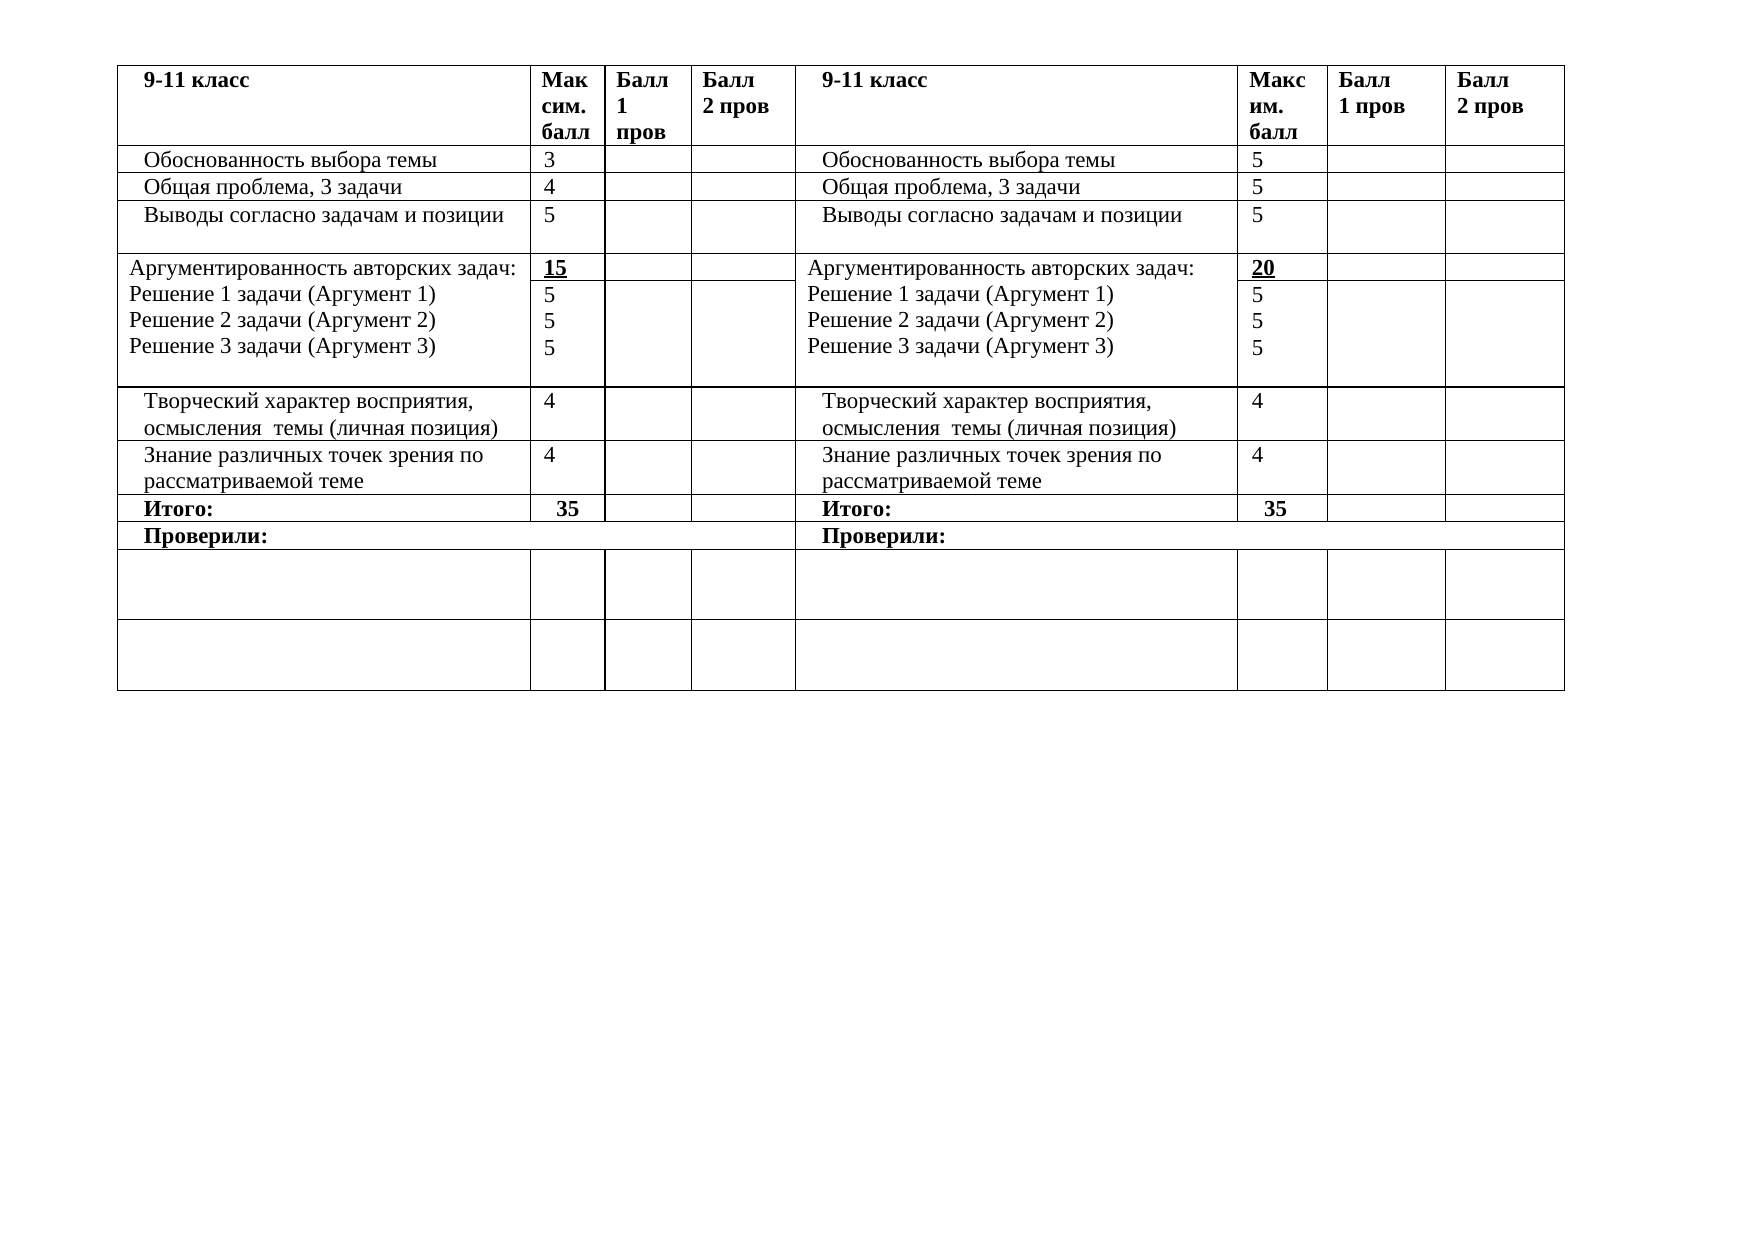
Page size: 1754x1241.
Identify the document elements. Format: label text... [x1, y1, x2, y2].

table_cell Выводы согласно задачам и позиции [796, 201, 1237, 252]
table_cell Творческий характер восприятия, осмысления темы (личная позиция) [796, 388, 1237, 440]
table_cell Выводы согласно задачам и позиции [118, 201, 530, 252]
table_cell 5 [1238, 173, 1327, 199]
table_cell [1328, 146, 1445, 172]
table_cell Знание различных точек зрения по рассматриваемой теме [118, 441, 530, 494]
table_cell Обоснованность выбора темы [118, 146, 530, 172]
table_cell [606, 620, 691, 690]
table_cell 5 5 5 [531, 281, 604, 386]
table_header 9-11 класс [118, 66, 530, 145]
table_cell [531, 550, 604, 619]
table_cell [606, 201, 691, 252]
table_cell [1328, 550, 1445, 619]
table_cell [692, 146, 795, 172]
table_cell Итого: [796, 495, 1237, 521]
table_cell 5 [1238, 146, 1327, 172]
table_cell [1328, 441, 1445, 494]
table_cell [531, 620, 604, 690]
table_cell [118, 620, 530, 690]
table_cell 5 [1238, 201, 1327, 252]
table_cell [1446, 620, 1564, 690]
table_cell [1446, 441, 1564, 494]
table_cell Аргументированность авторских задач: Решение 1 задачи (Аргумент 1) Решение 2 задачи (Аргумент 2) Решение 3 задачи (Аргумент 3) [796, 254, 1237, 386]
table_cell [796, 550, 1237, 619]
table_cell Проверили: [118, 522, 795, 549]
table_cell [1446, 201, 1564, 252]
table_cell 4 [531, 173, 604, 199]
table_cell Общая проблема, 3 задачи [118, 173, 530, 199]
table_cell [1446, 495, 1564, 521]
table_cell 4 [531, 441, 604, 494]
table_cell [692, 281, 795, 386]
table_cell [606, 550, 691, 619]
table_cell [692, 388, 795, 440]
table_cell [606, 495, 691, 521]
table_cell 4 [1238, 388, 1327, 440]
table_cell 4 [531, 388, 604, 440]
table_cell [1446, 146, 1564, 172]
table_cell [1328, 173, 1445, 199]
table_cell [118, 550, 530, 619]
table_cell [1446, 173, 1564, 199]
table_cell [606, 388, 691, 440]
table_cell [606, 146, 691, 172]
table_cell [692, 620, 795, 690]
table_cell Знание различных точек зрения по рассматриваемой теме [796, 441, 1237, 494]
table_cell Проверили: [796, 522, 1564, 549]
table_cell [606, 254, 691, 280]
table_cell [692, 550, 795, 619]
table_cell [1328, 201, 1445, 252]
table_cell 15 [531, 254, 604, 280]
table_cell [796, 620, 1237, 690]
table_cell 4 [1238, 441, 1327, 494]
table_cell [1328, 495, 1445, 521]
table_cell [1328, 620, 1445, 690]
table_cell [1446, 550, 1564, 619]
table_cell Итого: [118, 495, 530, 521]
table_cell [692, 441, 795, 494]
table_cell 3 [531, 146, 604, 172]
table_cell [692, 495, 795, 521]
table_cell Общая проблема, 3 задачи [796, 173, 1237, 199]
table_cell [1328, 254, 1445, 280]
table_cell Творческий характер восприятия, осмысления темы (личная позиция) [118, 388, 530, 440]
table_cell [1446, 254, 1564, 280]
table_header Балл 2 пров [1446, 66, 1564, 145]
table_cell [1446, 388, 1564, 440]
table_cell [1328, 388, 1445, 440]
table_cell [606, 281, 691, 386]
table_cell [1238, 620, 1327, 690]
table_cell Аргументированность авторских задач: Решение 1 задачи (Аргумент 1) Решение 2 задачи (Аргумент 2) Решение 3 задачи (Аргумент 3) [118, 254, 530, 386]
table_cell [606, 173, 691, 199]
table_header Балл 1 пров [606, 66, 691, 145]
table_cell [1446, 281, 1564, 386]
table_cell [692, 254, 795, 280]
table_header Максим. балл [531, 66, 604, 145]
table_cell 20 [1238, 254, 1327, 280]
table_cell 35 [531, 495, 604, 521]
table_cell [1328, 281, 1445, 386]
table_header Балл 2 пров [692, 66, 795, 145]
table_cell [692, 201, 795, 252]
table_cell [1238, 550, 1327, 619]
table_cell 5 5 5 [1238, 281, 1327, 386]
table_cell 5 [531, 201, 604, 252]
table_header 9-11 класс [796, 66, 1237, 145]
table_cell 35 [1238, 495, 1327, 521]
table_cell Обоснованность выбора темы [796, 146, 1237, 172]
table_cell [606, 441, 691, 494]
table_cell [692, 173, 795, 199]
table_header Максим. балл [1238, 66, 1327, 145]
table_header Балл 1 пров [1328, 66, 1445, 145]
